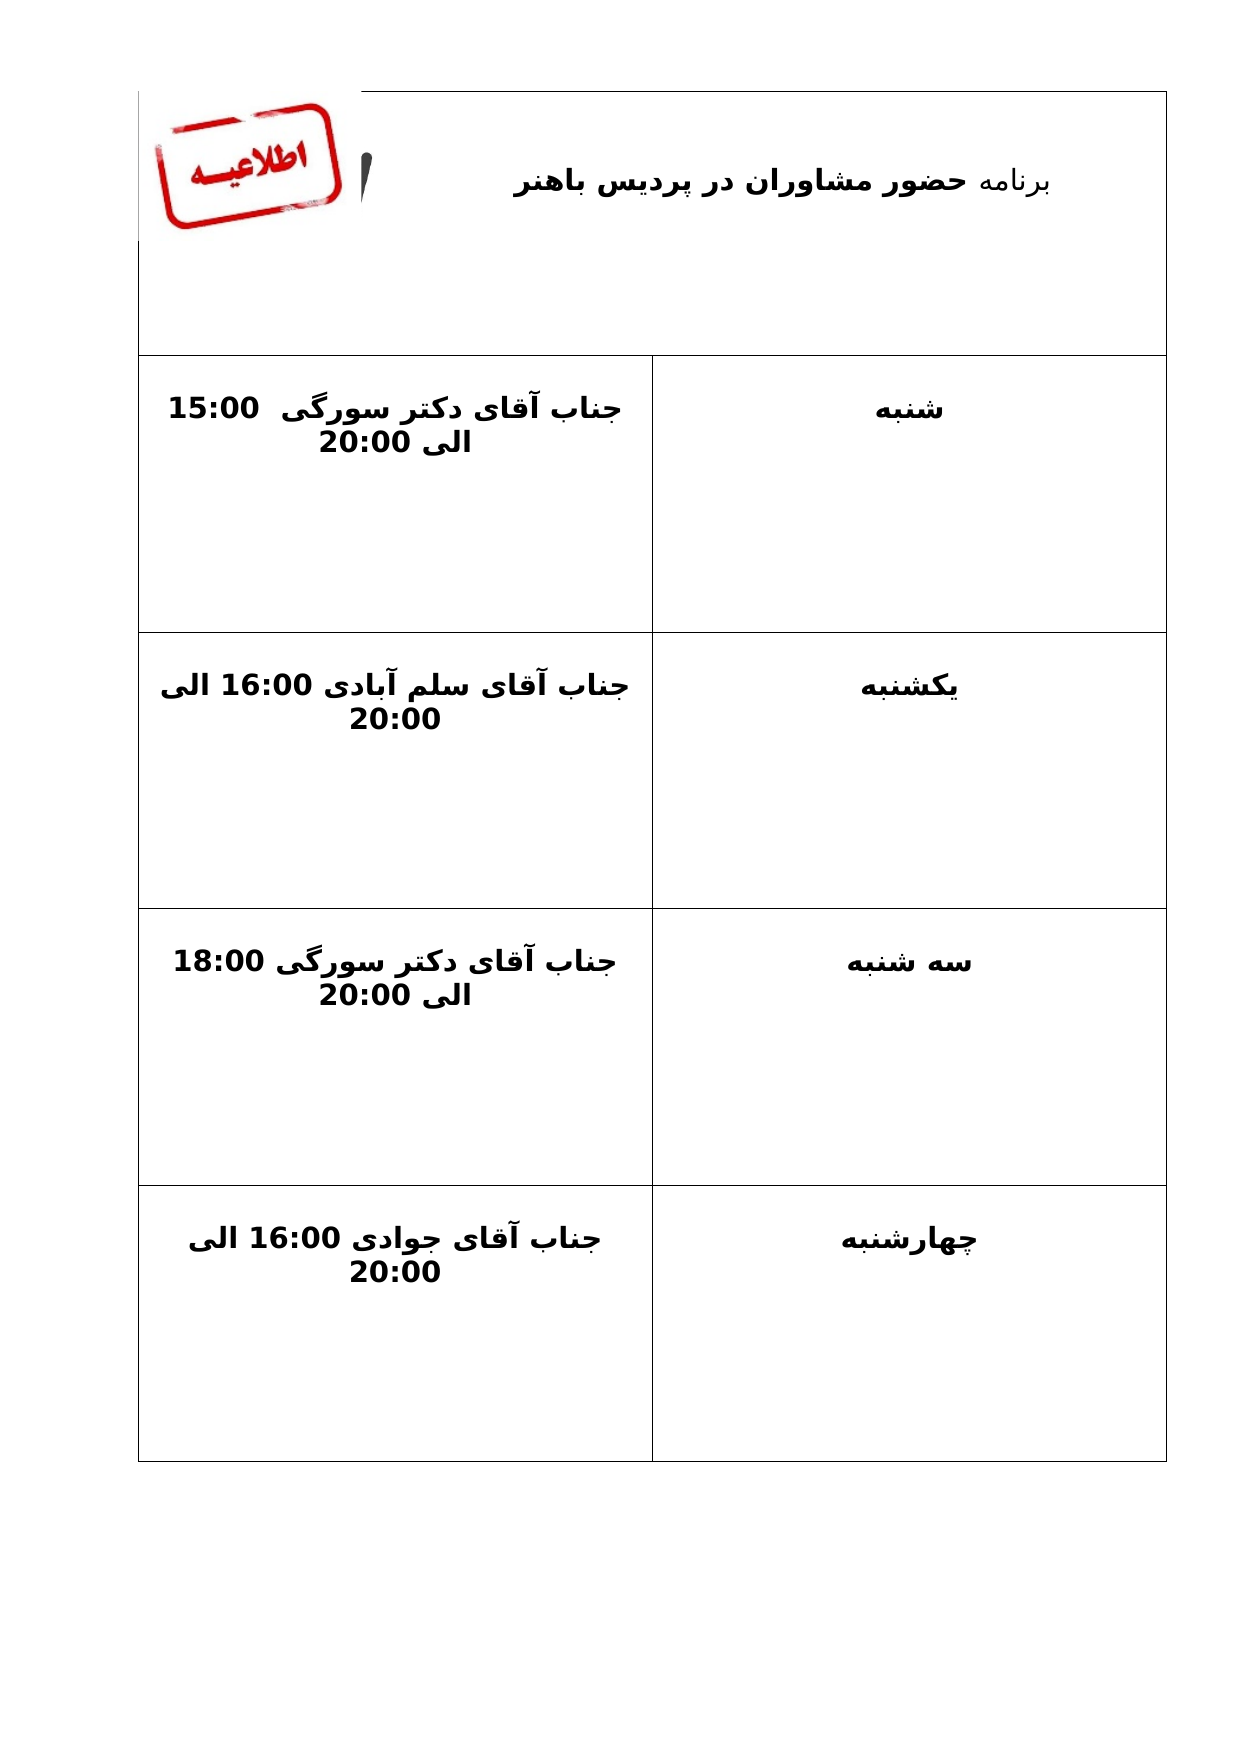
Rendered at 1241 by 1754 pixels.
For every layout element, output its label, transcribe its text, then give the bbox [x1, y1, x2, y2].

table_cell جناب آقای سلم آبادی 16:00 الی 20:00 [139, 633, 652, 908]
table_header برنامه حضور مشاوران در پردیس باهنر [139, 92, 1166, 355]
picture [138, 91, 391, 241]
table_cell جناب آقای جوادی 16:00 الی 20:00 [139, 1186, 652, 1461]
table_cell شنبه [653, 356, 1166, 632]
table_cell یکشنبه [653, 633, 1166, 908]
table_cell جناب آقای دکتر سورگی 18:00 الی 20:00 [139, 909, 652, 1184]
table_cell چهارشنبه [653, 1186, 1166, 1461]
table_cell سه شنبه [653, 909, 1166, 1184]
table_cell جناب آقای دکتر سورگی 15:00 الی 20:00 [139, 356, 652, 632]
